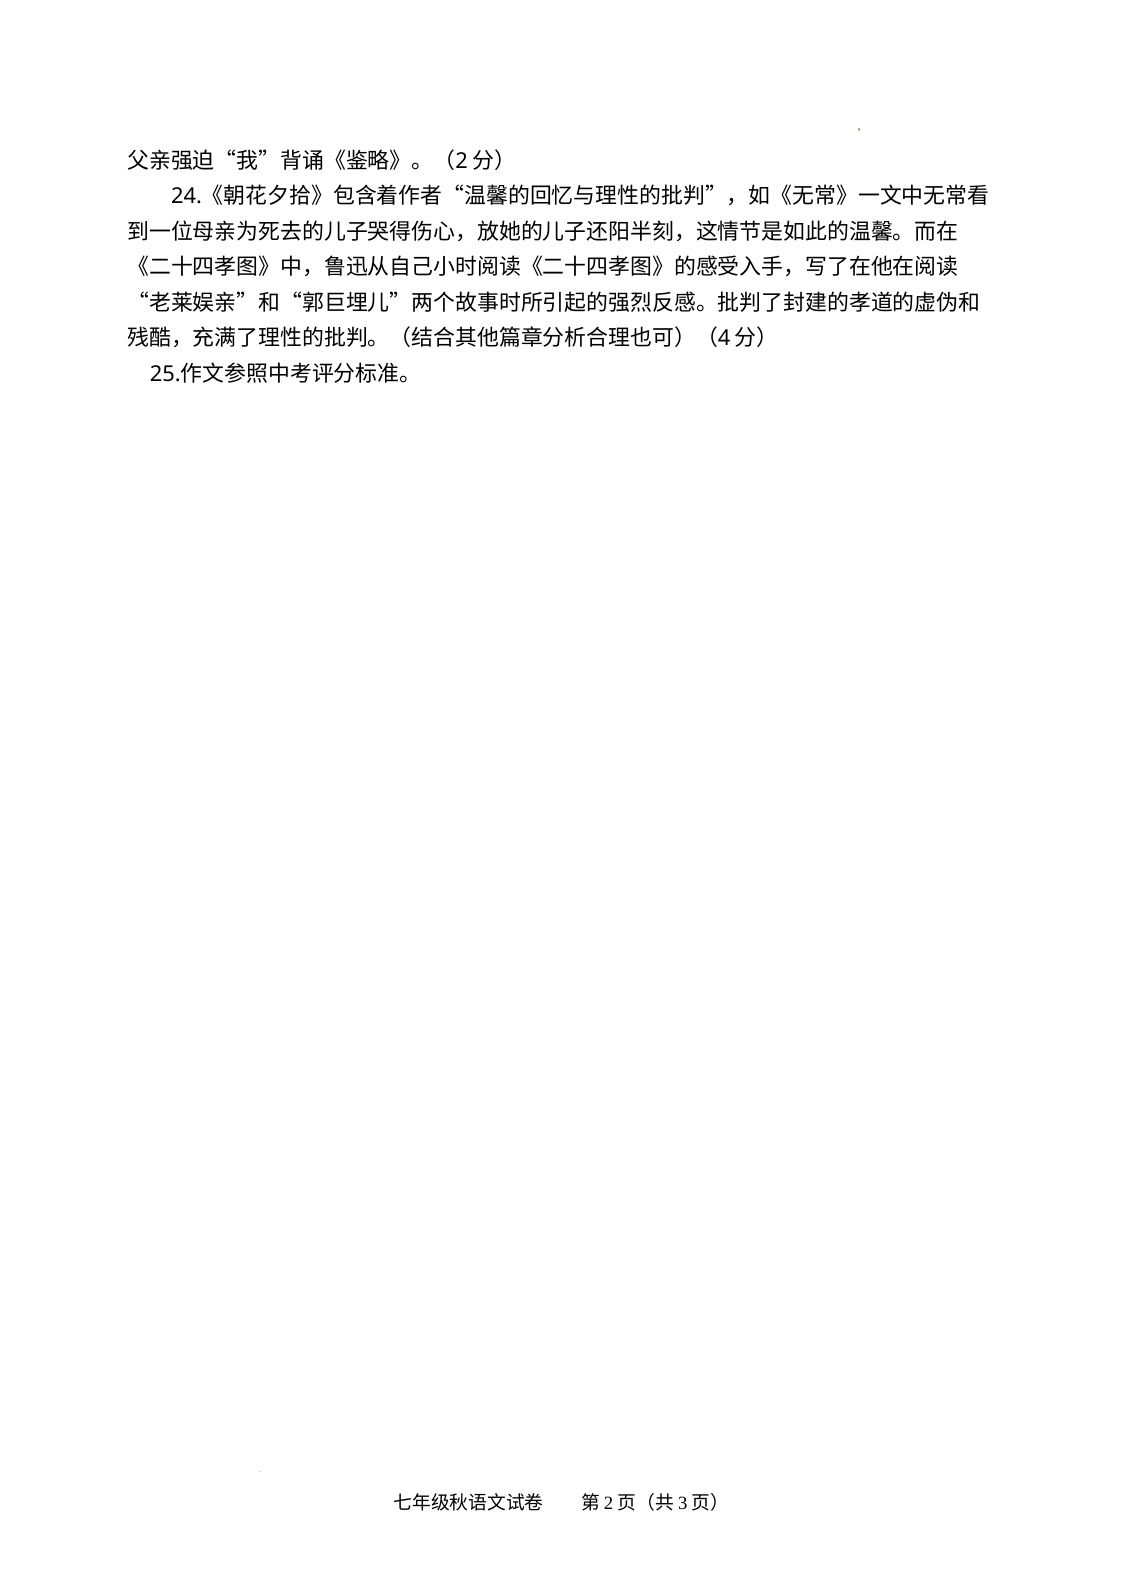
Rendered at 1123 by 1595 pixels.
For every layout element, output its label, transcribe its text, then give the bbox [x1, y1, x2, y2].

text 24.《朝花夕拾》包含着作者“温馨的回忆与理性的批判”，如《无常》一文中无常看到一位母亲为死去的儿子哭得伤心，放她的儿子还阳半刻，这情节是如此的温馨。而在《二十四孝图》中，鲁迅从自己小时阅读《二十四孝图》的感受入手，写了在他在阅读“老莱娱亲”和“郭巨埋儿”两个故事时所引起的强烈反感。批判了封建的孝道的虚伪和残酷，充满了理性的批判。（结合其他篇章分析合理也可）（4分） [127, 176, 995, 353]
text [127, 140, 995, 176]
text 25.作文参照中考评分标准。 [127, 353, 995, 389]
